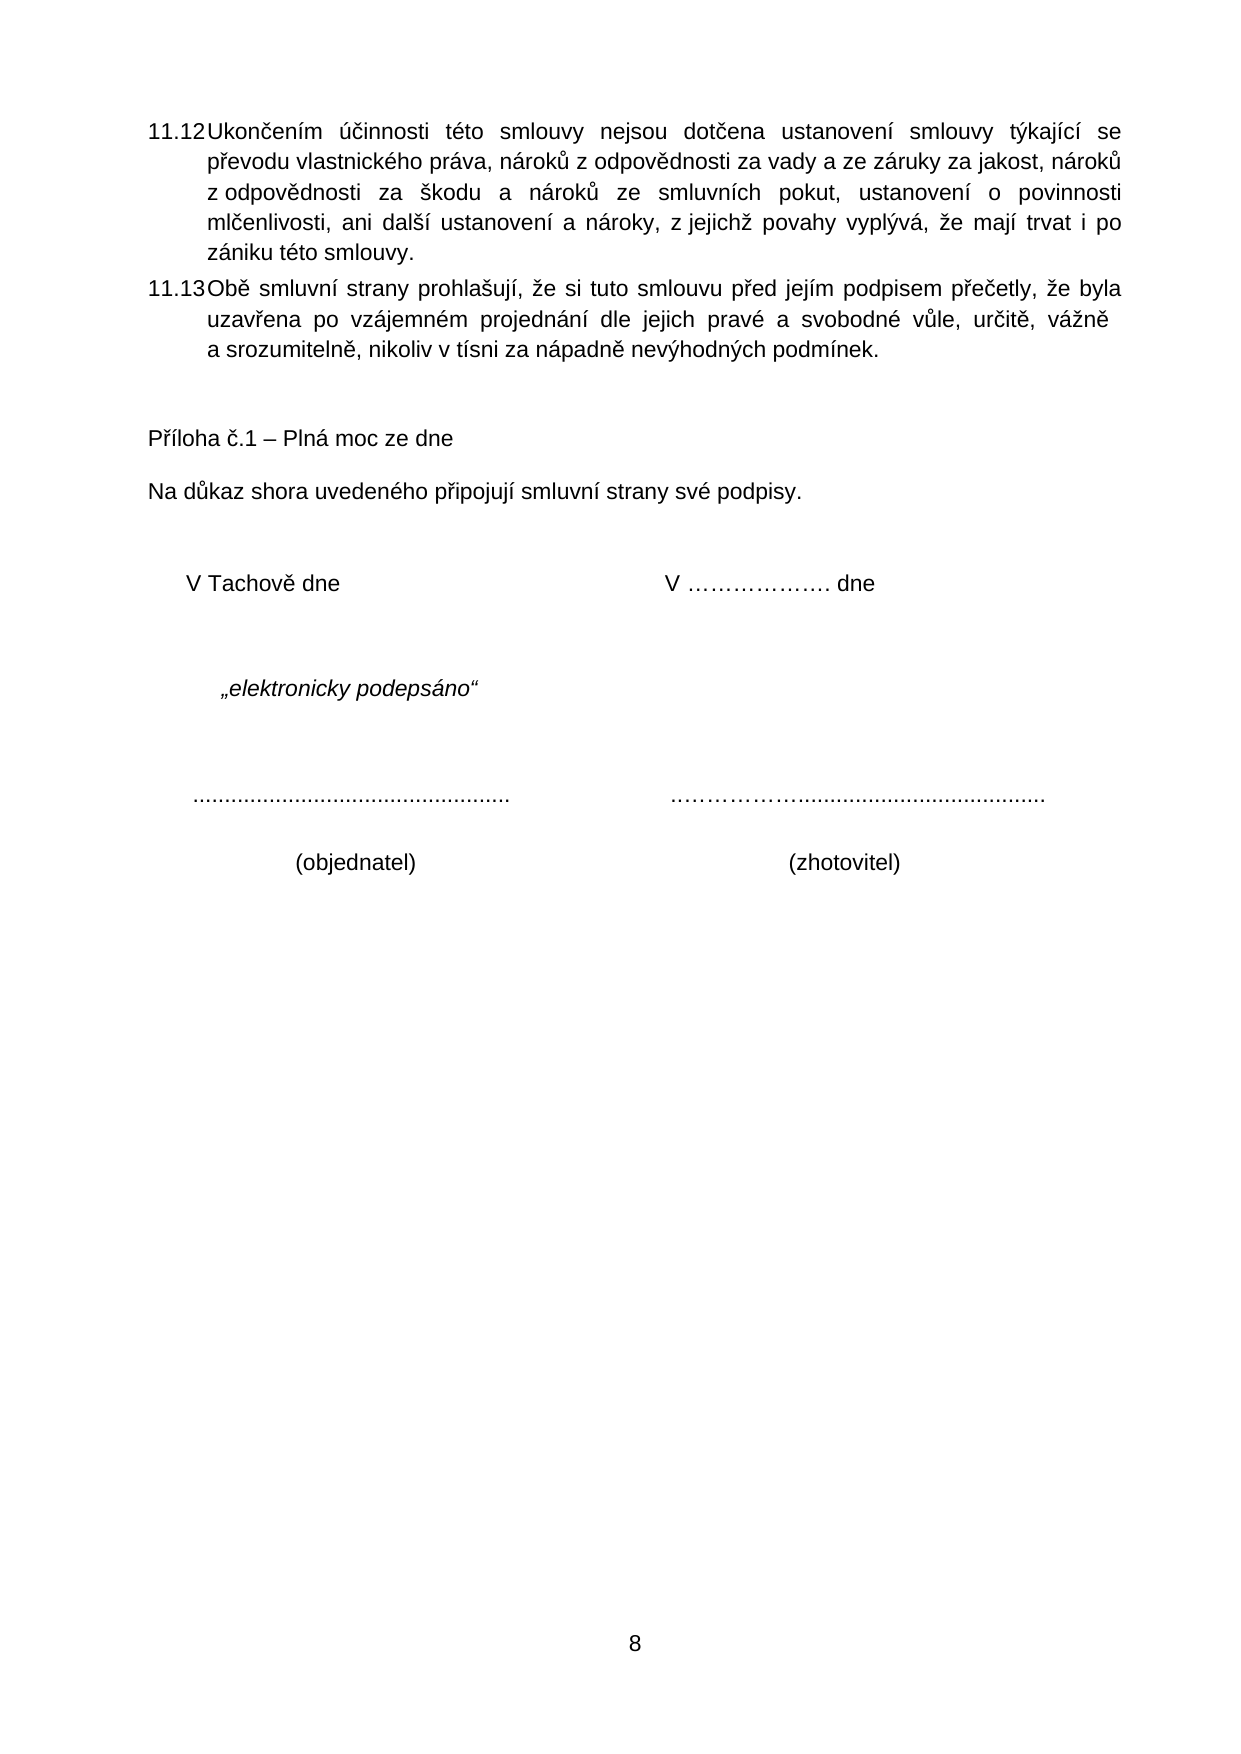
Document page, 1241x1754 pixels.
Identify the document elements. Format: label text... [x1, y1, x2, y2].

text Příloha č.1 – Plná moc ze dne [148, 425, 1122, 451]
text Na důkaz shora uvedeného připojují smluvní strany své podpisy. [148, 478, 1122, 504]
text „elektronicky podepsáno“ [148, 675, 1122, 702]
text (objednatel) (zhotovitel) [148, 849, 1122, 875]
text V Tachově dne V ………………. dne [148, 570, 1122, 596]
text .................................................. ..……………....................................... [148, 781, 1122, 807]
list Obě smluvní strany prohlašují, že si tuto smlouvu před jejím podpisem přečetly, že byla uzavřena po vzájemném projednání dle jejich pravé a svobodné vůle, určitě, vážně a srozumitelně, nikoliv v tísni za nápadně nevýhodných podmínek. [148, 275, 1122, 362]
list Ukončením účinnosti této smlouvy nejsou dotčena ustanovení smlouvy týkající se převodu vlastnického práva, nároků z odpovědnosti za vady a ze záruky za jakost, nároků z odpovědnosti za škodu a nároků ze smluvních pokut, ustanovení o povinnosti mlčenlivosti, ani další ustanovení a nároky, z jejichž povahy vyplývá, že mají trvat i po zániku této smlouvy. [148, 118, 1122, 265]
